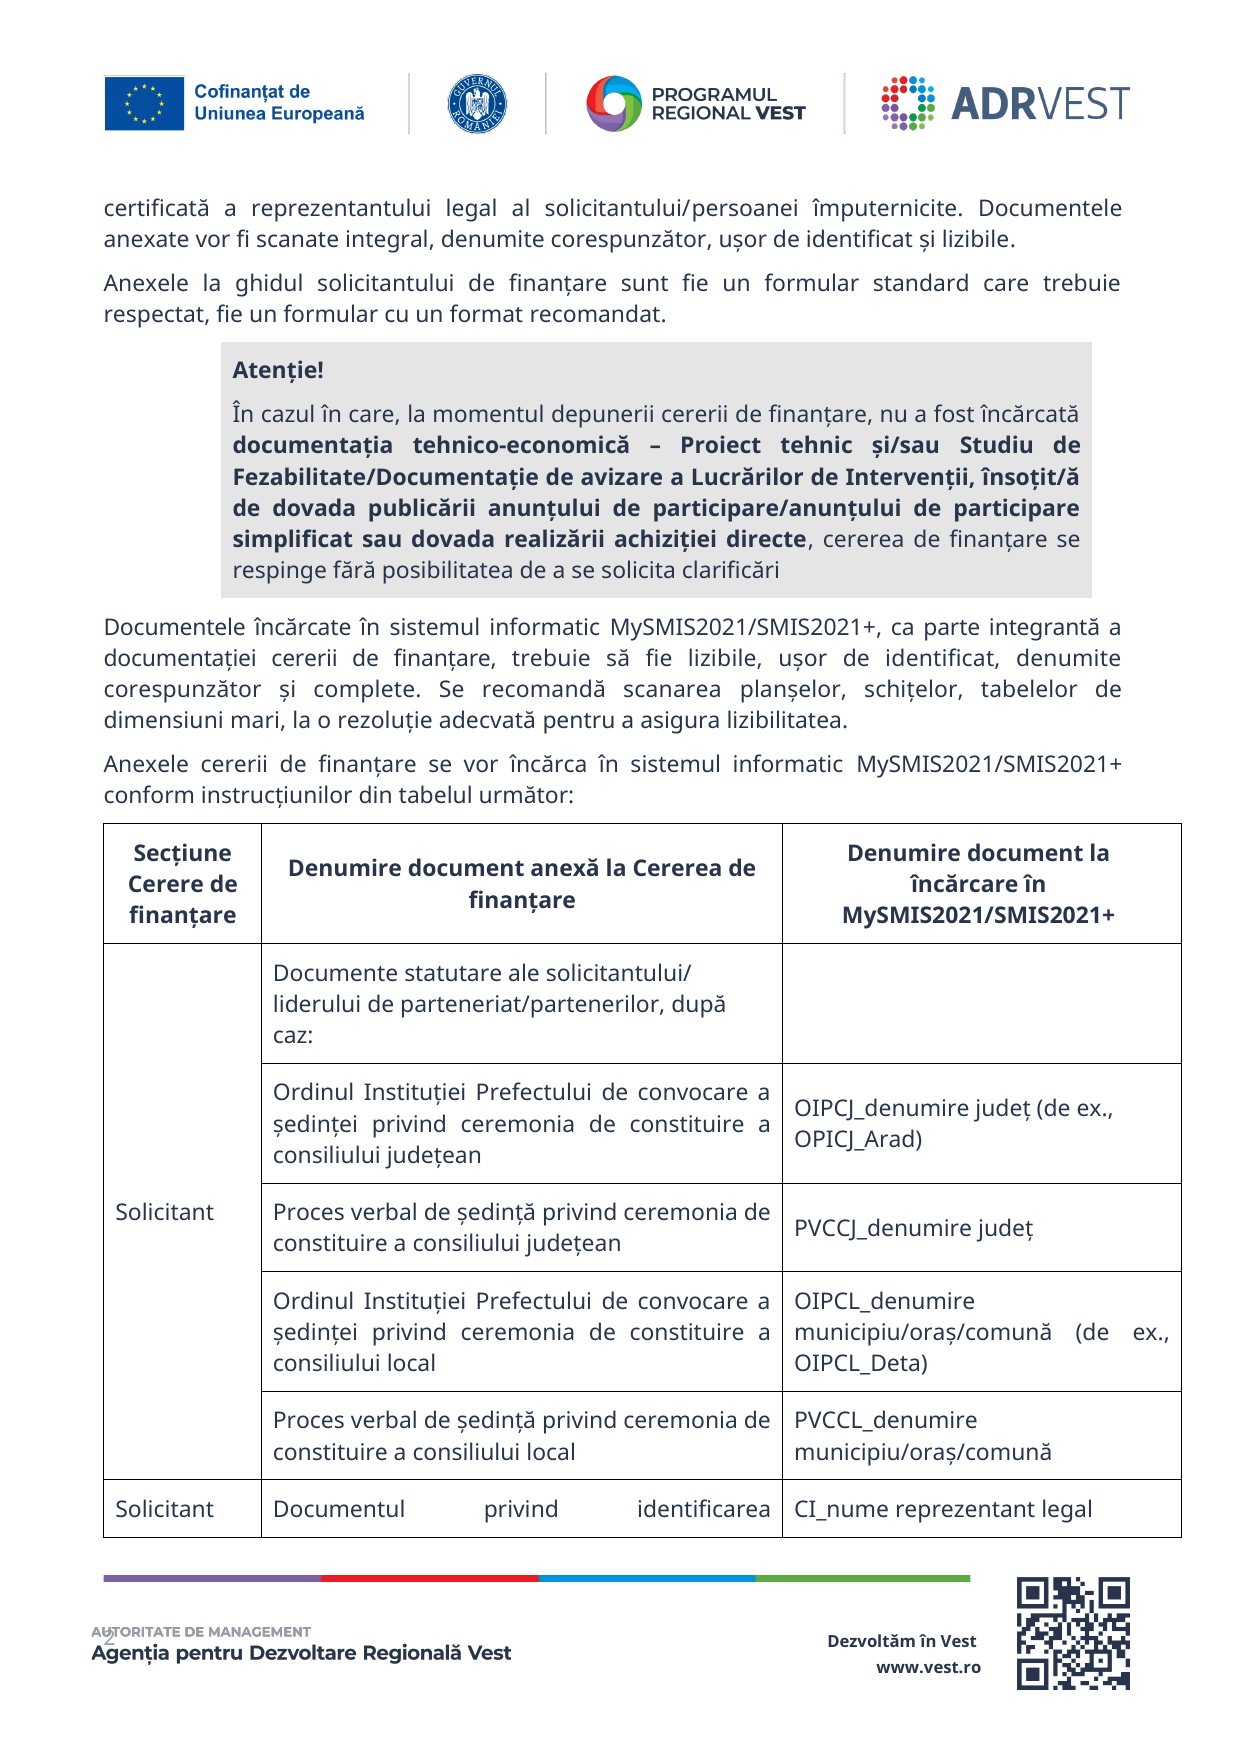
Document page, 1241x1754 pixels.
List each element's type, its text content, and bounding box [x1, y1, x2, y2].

table_header Denumire document la încărcare în MySMIS2021/SMIS2021+ [783, 824, 1181, 943]
picture [103, 73, 1131, 134]
table_cell Solicitant [104, 944, 261, 1479]
table_cell PVCCL_denumire municipiu/oraș/comună [783, 1392, 1181, 1479]
picture [1008, 1568, 1139, 1699]
table_cell CI_nume reprezentant legal [783, 1480, 1181, 1537]
table_cell Documente statutare ale solicitantului/ liderului de parteneriat/partenerilor, după caz: [262, 944, 782, 1063]
table_header Secțiune Cerere de finanțare [104, 824, 261, 943]
table_cell Ordinul Instituției Prefectului de convocare a ședinței privind ceremonia de constituire a consiliului județean [262, 1064, 782, 1182]
table_cell Documentul privind identificarea reprezentantului legal al solicitantului de finanțare, membrii parteneriatului [262, 1480, 782, 1537]
table_cell OIPCL_denumire municipiu/oraș/comună (de ex., OIPCL_Deta) [783, 1272, 1181, 1391]
table_cell Proces verbal de ședință privind ceremonia de constituire a consiliului local [262, 1392, 782, 1479]
text Documentele încărcate în sistemul informatic MySMIS2021/SMIS2021+, ca parte integrantă a documentaţiei cererii de finanţare, trebuie să fie lizibile, ușor de identificat, denumite corespunzător şi complete. Se recomandă scanarea planşelor, schiţelor, tabelelor de dimensiuni mari, la o rezoluţie adecvată pentru a asigura lizibilitatea. [103, 611, 1122, 736]
table_cell Solicitant [104, 1480, 261, 1537]
text Anexele la ghidul solicitantului de finanțare sunt fie un formular standard care trebuie respectat, fie un formular cu un format recomandat. [103, 267, 1122, 329]
table_cell Proces verbal de ședință privind ceremonia de constituire a consiliului județean [262, 1184, 782, 1271]
text Anexele cererii de finanțare se vor încărca în sistemul informatic MySMIS2021/SMIS2021+ conform instrucțiunilor din tabelul următor: [103, 748, 1122, 811]
table_cell Ordinul Instituției Prefectului de convocare a ședinței privind ceremonia de constituire a consiliului local [262, 1272, 782, 1391]
table_cell [783, 944, 1181, 1063]
table_header Atenție! În cazul în care, la momentul depunerii cererii de finanțare, nu a fost încărcată documentația tehnico-economică – Proiect tehnic și/sau Studiu de Fezabilitate/Documentație de avizare a Lucrărilor de Intervenții, însoțit/ă de dovada publicării anunțului de participare/anunțului de participare simplificat sau dovada realizării achiziției directe, cererea de finanțare se respinge fără posibilitatea de a se solicita clarificări [221, 342, 1092, 598]
table_cell PVCCJ_denumire județ [783, 1184, 1181, 1271]
table_header Denumire document anexă la Cererea de finanțare [262, 824, 782, 943]
table_cell OIPCJ_denumire județ (de ex., OPICJ_Arad) [783, 1064, 1181, 1182]
